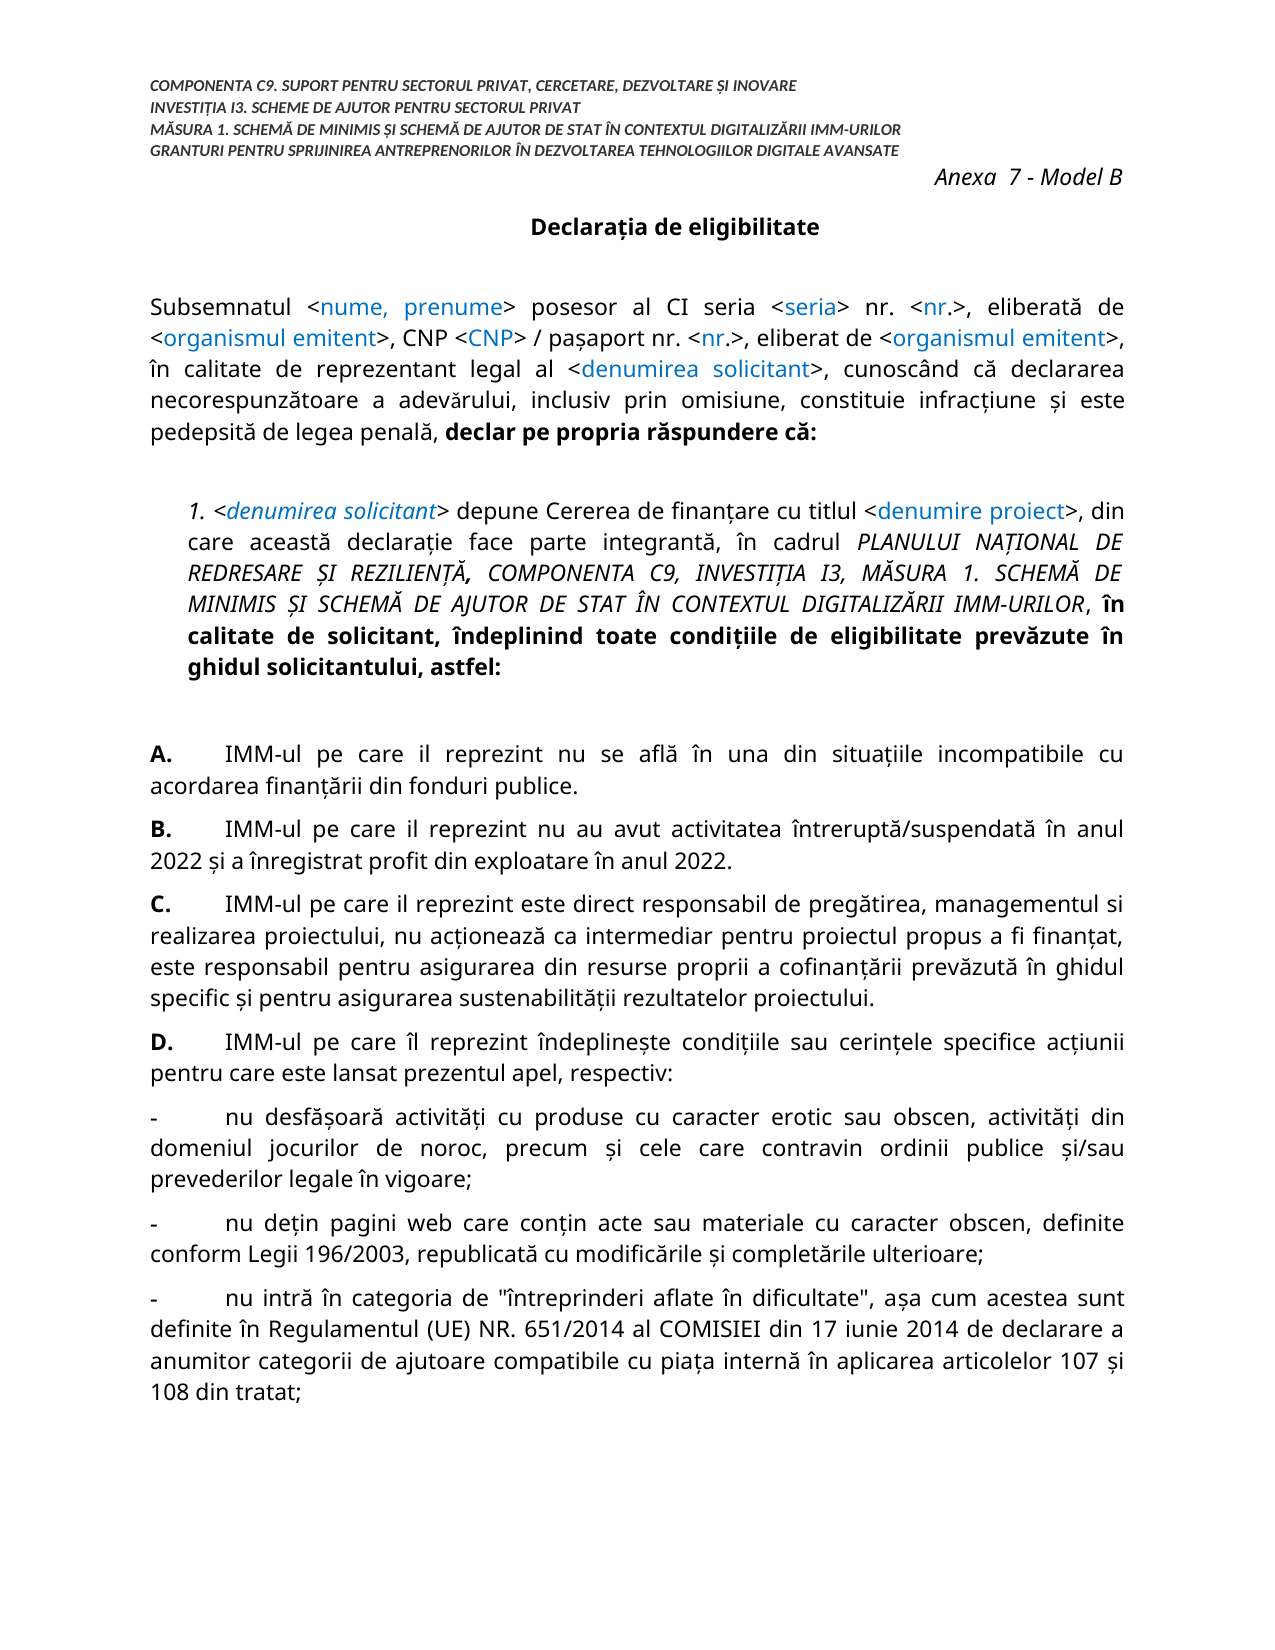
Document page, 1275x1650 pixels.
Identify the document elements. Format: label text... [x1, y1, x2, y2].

list nu intră în categoria de "întreprinderi aflate în dificultate", așa cum acestea sunt definite în Regulamentul (UE) NR. 651/2014 al COMISIEI din 17 iunie 2014 de declarare a anumitor categorii de ajutoare compatibile cu piața internă în aplicarea articolelor 107 și 108 din tratat; [150, 1282, 1125, 1407]
list nu desfășoară activități cu produse cu caracter erotic sau obscen, activități din domeniul jocurilor de noroc, precum și cele care contravin ordinii publice și/sau prevederilor legale în vigoare; [150, 1101, 1125, 1195]
text Subsemnatul <nume, prenume> posesor al CI seria <seria> nr. <nr.>, eliberată de <organismul emitent>, CNP <CNP> / paşaport nr. <nr.>, eliberat de <organismul emitent>, în calitate de reprezentant legal al <denumirea solicitant>, cunoscând că declararea necorespunzătoare a adevǎrului, inclusiv prin omisiune, constituie infracţiune şi este pedepsită de legea penală, declar pe propria răspundere că: [150, 291, 1125, 447]
list 1. <denumirea solicitant> depune Cererea de finanţare cu titlul <denumire proiect>, din care această declaraţie face parte integrantă, în cadrul PLANULUI NAȚIONAL DE REDRESARE ȘI REZILIENȚĂ, COMPONENTA C9, INVESTIȚIA I3, MĂSURA 1. SCHEMĂ DE MINIMIS ȘI SCHEMĂ DE AJUTOR DE STAT ÎN CONTEXTUL DIGITALIZĂRII IMM-URILOR, în calitate de solicitant, îndeplinind toate condițiile de eligibilitate prevăzute în ghidul solicitantului, astfel: [187, 495, 1125, 682]
list IMM-ul pe care il reprezint este direct responsabil de pregătirea, managementul si realizarea proiectului, nu acţionează ca intermediar pentru proiectul propus a fi finanţat, este responsabil pentru asigurarea din resurse proprii a cofinanțării prevăzută în ghidul specific și pentru asigurarea sustenabilităţii rezultatelor proiectului. [150, 888, 1125, 1013]
list IMM-ul pe care il reprezint nu au avut activitatea întreruptă/suspendată în anul 2022 și a înregistrat profit din exploatare în anul 2022. [150, 813, 1125, 876]
list nu dețin pagini web care conțin acte sau materiale cu caracter obscen, definite conform Legii 196/2003, republicată cu modificările și completările ulterioare; [150, 1207, 1125, 1270]
text Anexa 7 - Model B [150, 161, 1125, 192]
list IMM-ul pe care il reprezint nu se află în una din situaţiile incompatibile cu acordarea finanţării din fonduri publice. [150, 738, 1125, 801]
list IMM-ul pe care îl reprezint îndeplinește condiţiile sau cerinţele specifice acţiunii pentru care este lansat prezentul apel, respectiv: [150, 1026, 1125, 1088]
title Declaraţia de eligibilitate [150, 211, 1125, 243]
